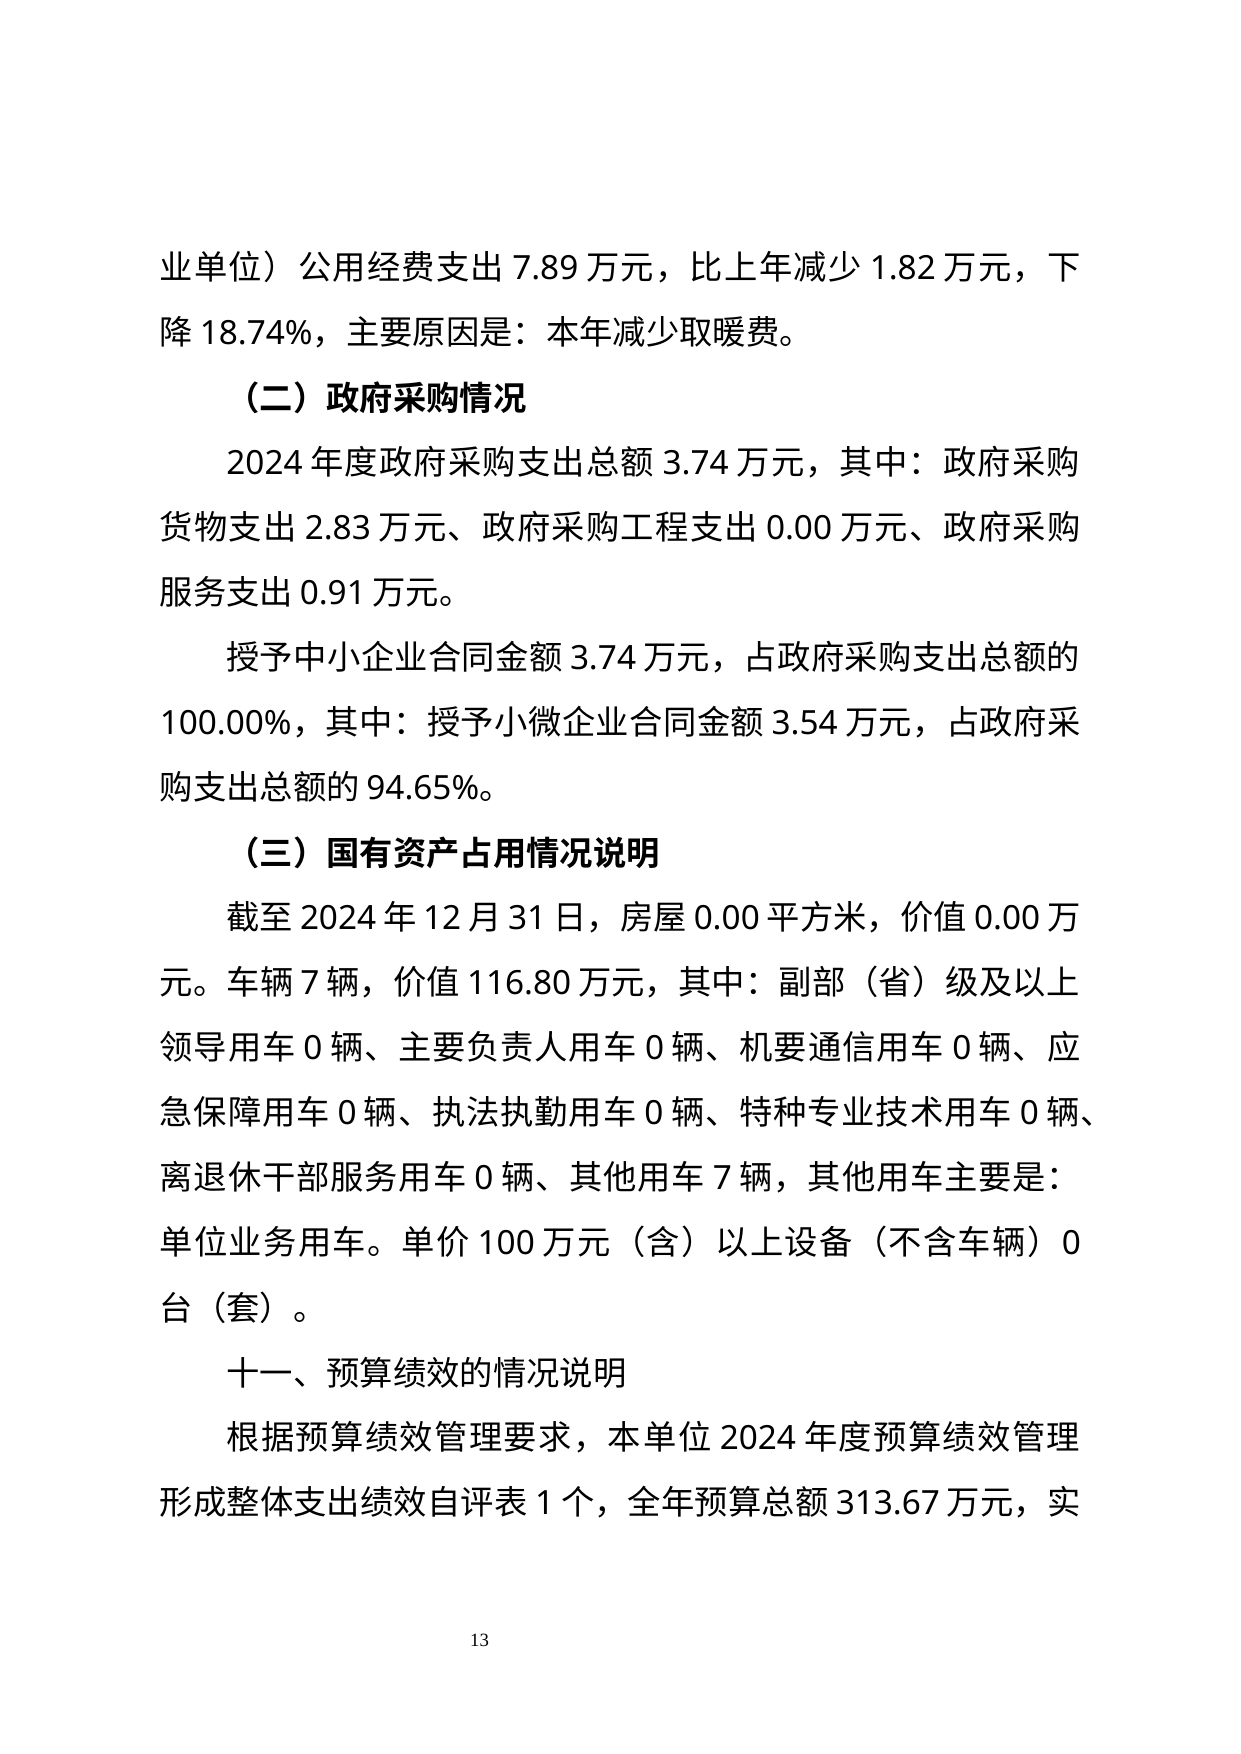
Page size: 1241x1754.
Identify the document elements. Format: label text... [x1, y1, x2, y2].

text 截至2024年12月31日，房屋0.00平方米，价值0.00万元。车辆7辆，价值116.80万元，其中：副部（省）级及以上领导用车0辆、主要负责人用车0辆、机要通信用车0辆、应急保障用车0辆、执法执勤用车0辆、特种专业技术用车0辆、离退休干部服务用车0辆、其他用车7辆，其他用车主要是：单位业务用车。单价100万元（含）以上设备（不含车辆）0台（套）。 [159, 883, 1081, 1338]
text 十一、预算绩效的情况说明 [159, 1338, 1081, 1403]
text （二）政府采购情况 [159, 363, 1081, 428]
text 2024年度政府采购支出总额3.74万元，其中：政府采购货物支出2.83万元、政府采购工程支出0.00万元、政府采购服务支出0.91万元。 [159, 428, 1081, 623]
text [159, 233, 1081, 363]
text 授予中小企业合同金额3.74万元，占政府采购支出总额的100.00%，其中：授予小微企业合同金额3.54万元，占政府采购支出总额的94.65%。 [159, 623, 1081, 818]
text （三）国有资产占用情况说明 [159, 818, 1081, 883]
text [159, 1403, 1081, 1533]
